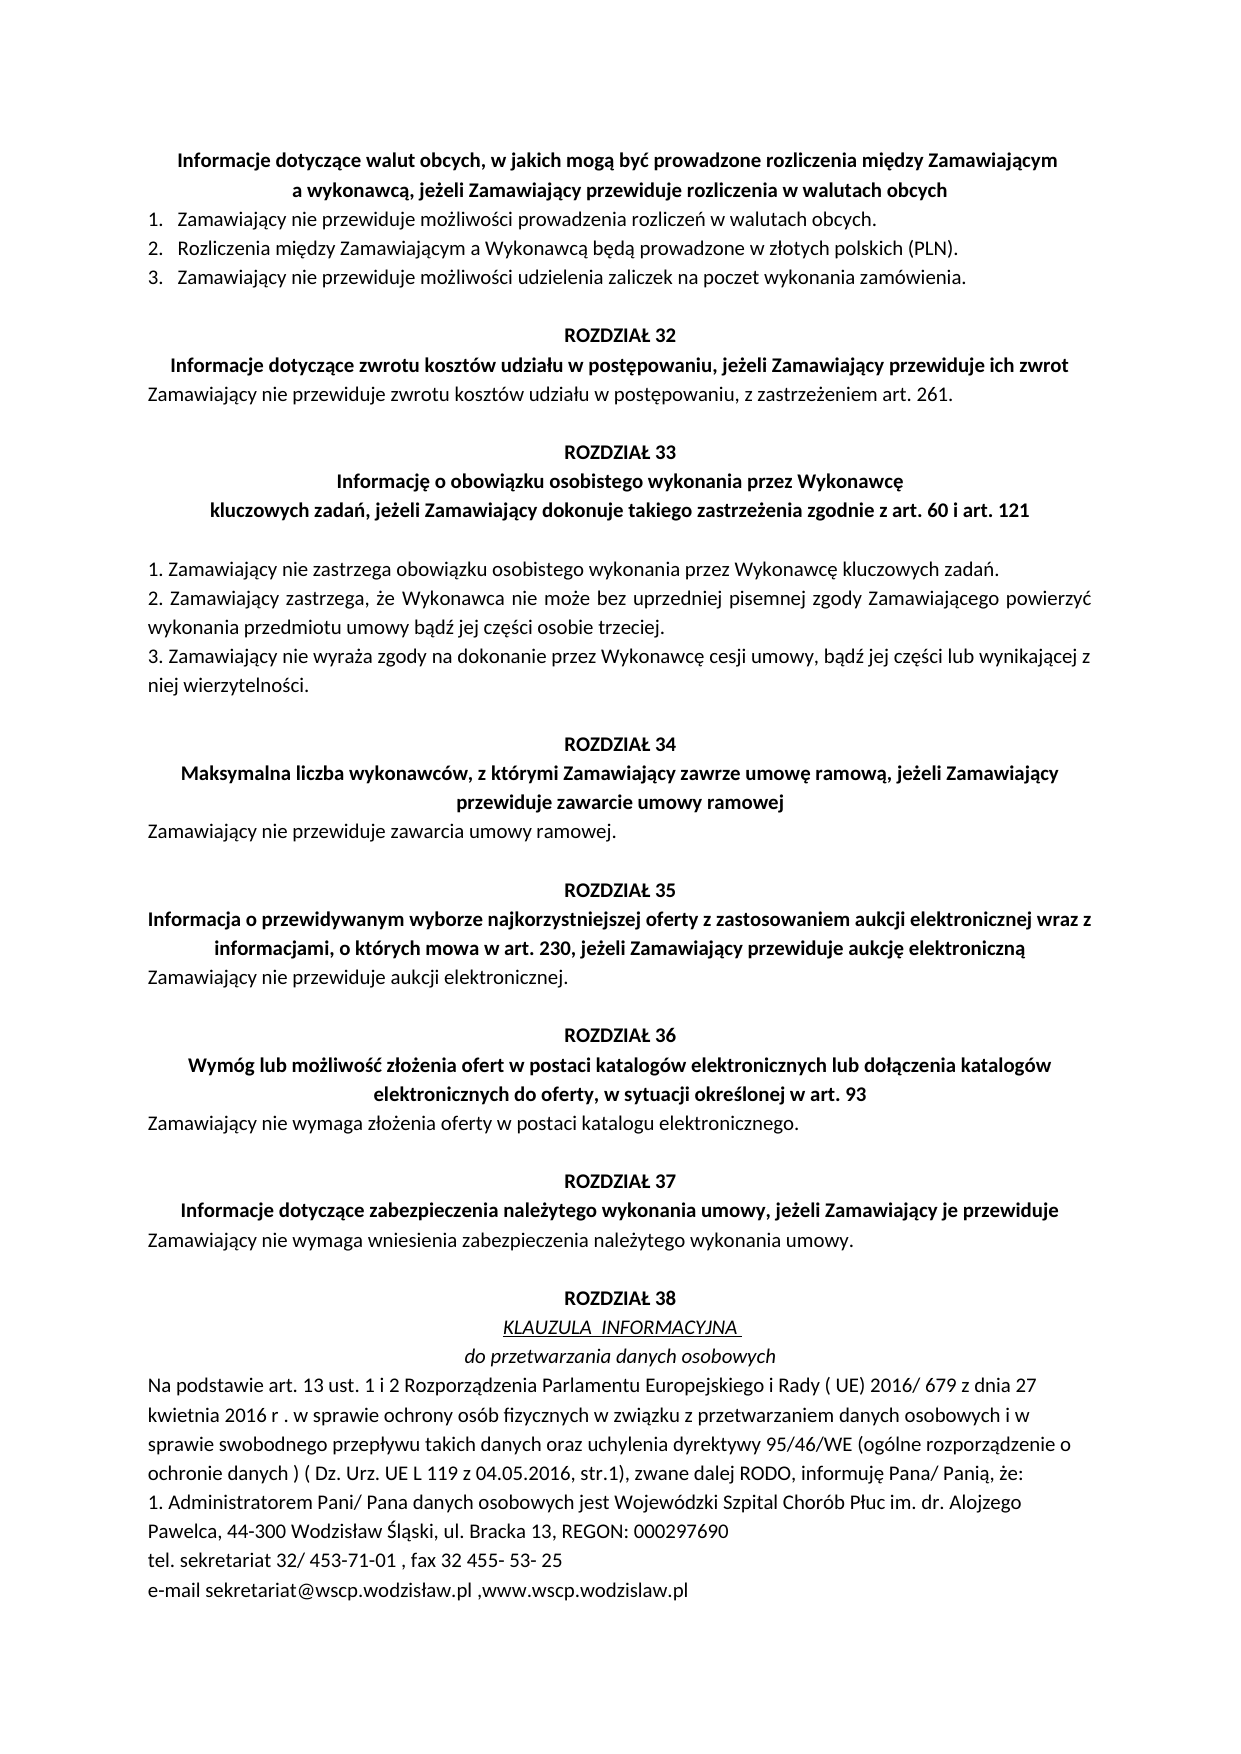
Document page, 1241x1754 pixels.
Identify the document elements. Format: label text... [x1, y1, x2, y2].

text e-mail sekretariat@wscp.wodzisław.pl ,www.wscp.wodzislaw.pl [148, 1577, 1093, 1602]
text ROZDZIAŁ 34 [148, 731, 1093, 756]
text 3. Zamawiający nie przewiduje możliwości udzielenia zaliczek na poczet wykonania zamówienia. [148, 264, 1093, 290]
text Informacje dotyczące zabezpieczenia należytego wykonania umowy, jeżeli Zamawiający je przewiduje [148, 1198, 1093, 1223]
text Zamawiający nie wymaga wniesienia zabezpieczenia należytego wykonania umowy. [148, 1227, 1093, 1252]
text Informację o obowiązku osobistego wykonania przez Wykonawcę [148, 468, 1093, 494]
text ROZDZIAŁ 37 [148, 1168, 1093, 1194]
text ROZDZIAŁ 36 [148, 1023, 1093, 1048]
text 2. Rozliczenia między Zamawiającym a Wykonawcą będą prowadzone w złotych polskich (PLN). [148, 235, 1093, 261]
text Zamawiający nie wymaga złożenia oferty w postaci katalogu elektronicznego. [148, 1110, 1093, 1136]
text Informacje dotyczące walut obcych, w jakich mogą być prowadzone rozliczenia między Zamawiającym a wykonawcą, jeżeli Zamawiający przewiduje rozliczenia w walutach obcych [148, 148, 1093, 202]
text ROZDZIAŁ 35 [148, 877, 1093, 902]
text 1. Zamawiający nie zastrzega obowiązku osobistego wykonania przez Wykonawcę kluczowych zadań. [148, 556, 1093, 581]
text do przetwarzania danych osobowych [148, 1343, 1093, 1369]
text Maksymalna liczba wykonawców, z którymi Zamawiający zawrze umowę ramową, jeżeli Zamawiający przewiduje zawarcie umowy ramowej [148, 760, 1093, 815]
text tel. sekretariat 32/ 453-71-01 , fax 32 455- 53- 25 [148, 1548, 1093, 1573]
text Informacja o przewidywanym wyborze najkorzystniejszej oferty z zastosowaniem aukcji elektronicznej wraz z informacjami, o których mowa w art. 230, jeżeli Zamawiający przewiduje aukcję elektroniczną [148, 906, 1093, 961]
text ROZDZIAŁ 32 [148, 323, 1093, 348]
text ROZDZIAŁ 38 [148, 1285, 1093, 1311]
text Zamawiający nie przewiduje zwrotu kosztów udziału w postępowaniu, z zastrzeżeniem art. 261. [148, 381, 1093, 406]
text 1. Administratorem Pani/ Pana danych osobowych jest Wojewódzki Szpital Chorób Płuc im. dr. Alojzego Pawelca, 44-300 Wodzisław Śląski, ul. Bracka 13, REGON: 000297690 [148, 1489, 1093, 1544]
text KLAUZULA INFORMACYJNA [148, 1314, 1093, 1340]
text kluczowych zadań, jeżeli Zamawiający dokonuje takiego zastrzeżenia zgodnie z art. 60 i art. 121 [148, 498, 1093, 523]
text Na podstawie art. 13 ust. 1 i 2 Rozporządzenia Parlamentu Europejskiego i Rady ( UE) 2016/ 679 z dnia 27 kwietnia 2016 r . w sprawie ochrony osób fizycznych w związku z przetwarzaniem danych osobowych i w sprawie swobodnego przepływu takich danych oraz uchylenia dyrektywy 95/46/WE (ogólne rozporządzenie o ochronie danych ) ( Dz. Urz. UE L 119 z 04.05.2016, str.1), zwane dalej RODO, informuję Pana/ Panią, że: [148, 1373, 1093, 1486]
text 3. Zamawiający nie wyraża zgody na dokonanie przez Wykonawcę cesji umowy, bądź jej części lub wynikającej z niej wierzytelności. [148, 643, 1093, 698]
text Informacje dotyczące zwrotu kosztów udziału w postępowaniu, jeżeli Zamawiający przewiduje ich zwrot [148, 352, 1093, 377]
text ROZDZIAŁ 33 [148, 439, 1093, 465]
text 2. Zamawiający zastrzega, że Wykonawca nie może bez uprzedniej pisemnej zgody Zamawiającego powierzyć wykonania przedmiotu umowy bądź jej części osobie trzeciej. [148, 585, 1093, 640]
text Wymóg lub możliwość złożenia ofert w postaci katalogów elektronicznych lub dołączenia katalogów elektronicznych do oferty, w sytuacji określonej w art. 93 [148, 1052, 1093, 1106]
text Zamawiający nie przewiduje aukcji elektronicznej. [148, 964, 1093, 990]
text Zamawiający nie przewiduje zawarcia umowy ramowej. [148, 818, 1093, 844]
text 1. Zamawiający nie przewiduje możliwości prowadzenia rozliczeń w walutach obcych. [148, 206, 1093, 231]
